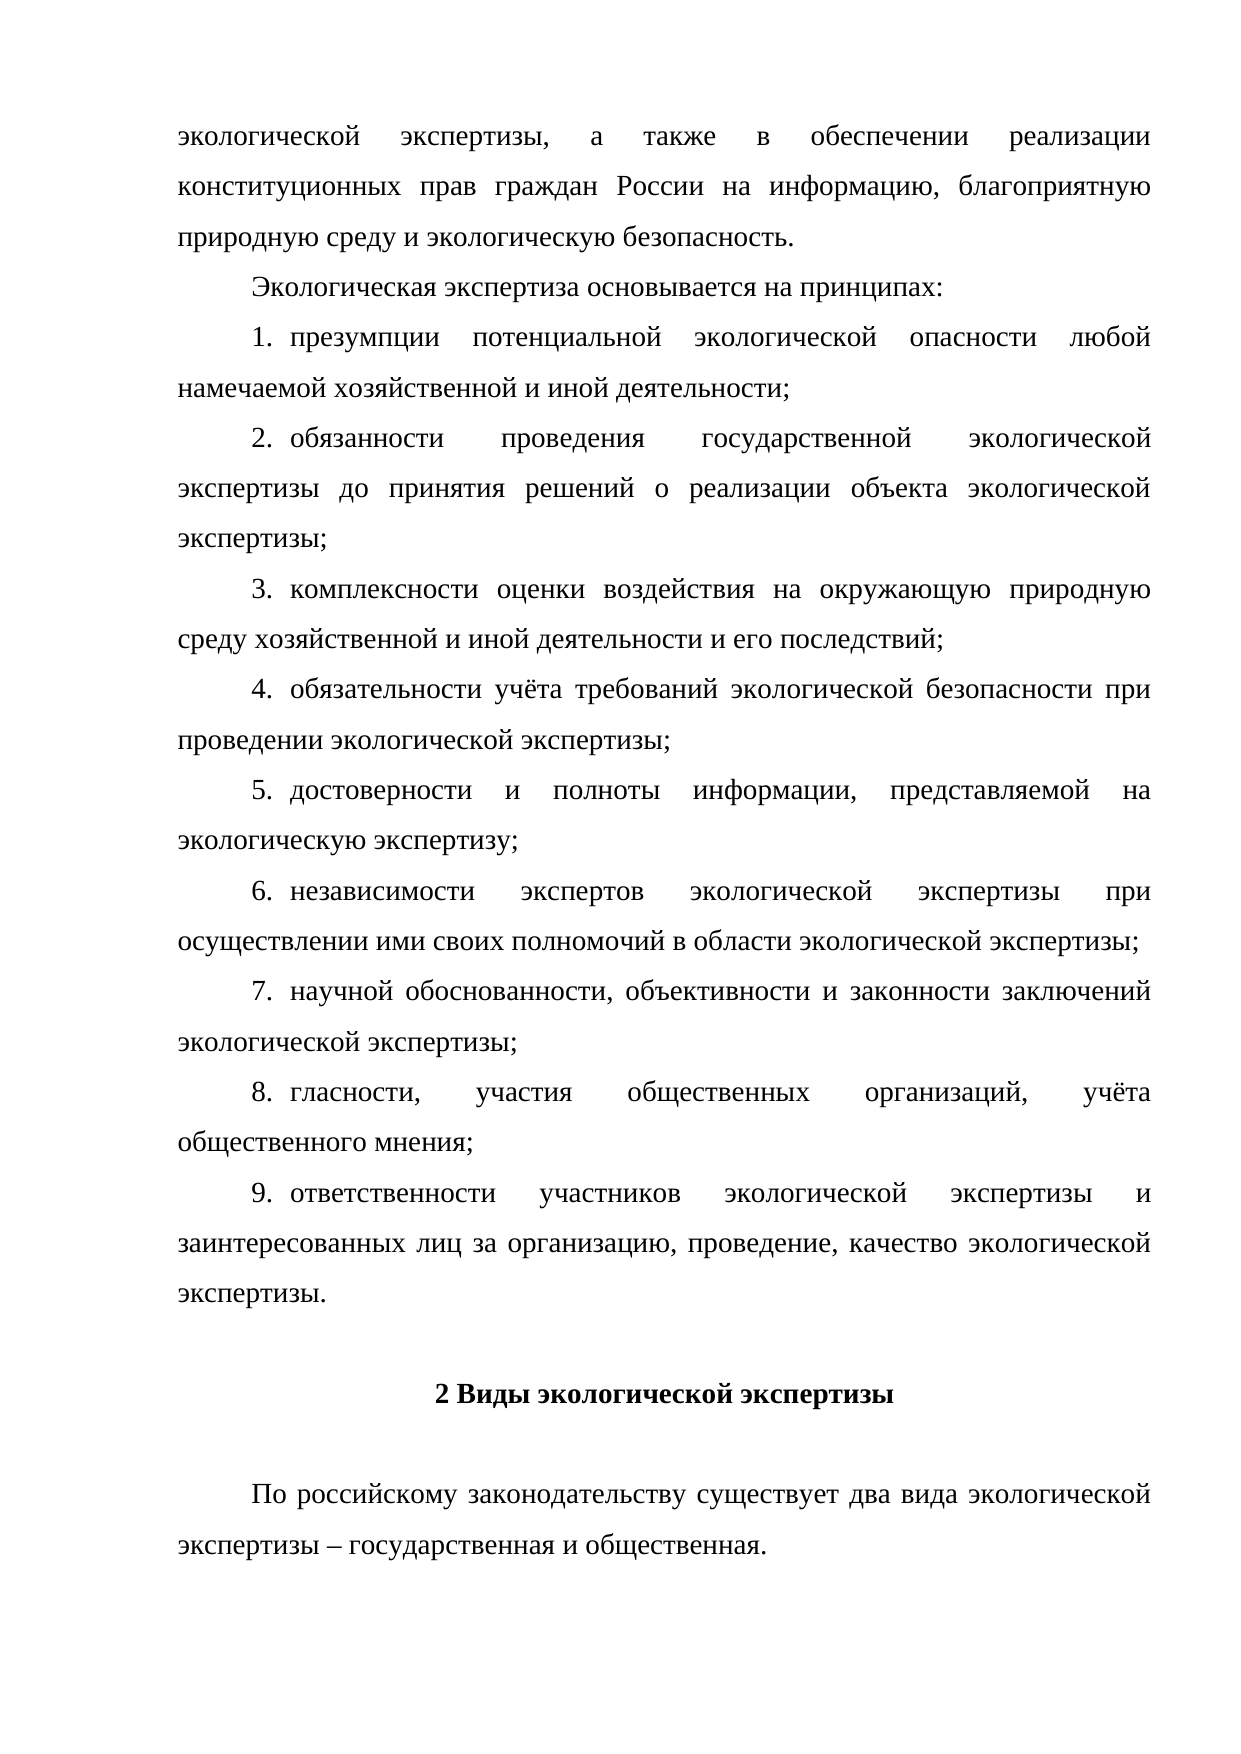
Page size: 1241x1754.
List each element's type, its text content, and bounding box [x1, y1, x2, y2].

list презумпции потенциальной экологической опасности любой намечаемой хозяйственной и иной деятельности; [177, 319, 1152, 403]
list комплексности оценки воздействия на окружающую природную среду хозяйственной и иной деятельности и его последствий; [177, 571, 1152, 655]
list научной обоснованности, объективности и законности заключений экологической экспертизы; [177, 973, 1152, 1057]
list ответственности участников экологической экспертизы и заинтересованных лиц за организацию, проведение, качество экологической экспертизы. [177, 1175, 1152, 1309]
text 2 Виды экологической экспертизы [177, 1376, 1152, 1409]
list независимости экспертов экологической экспертизы при осуществлении ими своих полномочий в области экологической экспертизы; [177, 873, 1152, 957]
list обязательности учёта требований экологической безопасности при проведении экологической экспертизы; [177, 672, 1152, 755]
text Экологическая экспертиза основывается на принципах: [177, 269, 1152, 303]
list обязанности проведения государственной экологической экспертизы до принятия решений о реализации объекта экологической экспертизы; [177, 420, 1152, 554]
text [177, 118, 1152, 252]
list достоверности и полноты информации, представляемой на экологическую экспертизу; [177, 772, 1152, 856]
list гласности, участия общественных организаций, учёта общественного мнения; [177, 1074, 1152, 1158]
text По российскому законодательству существует два вида экологической экспертизы – государственная и общественная. [177, 1477, 1152, 1560]
